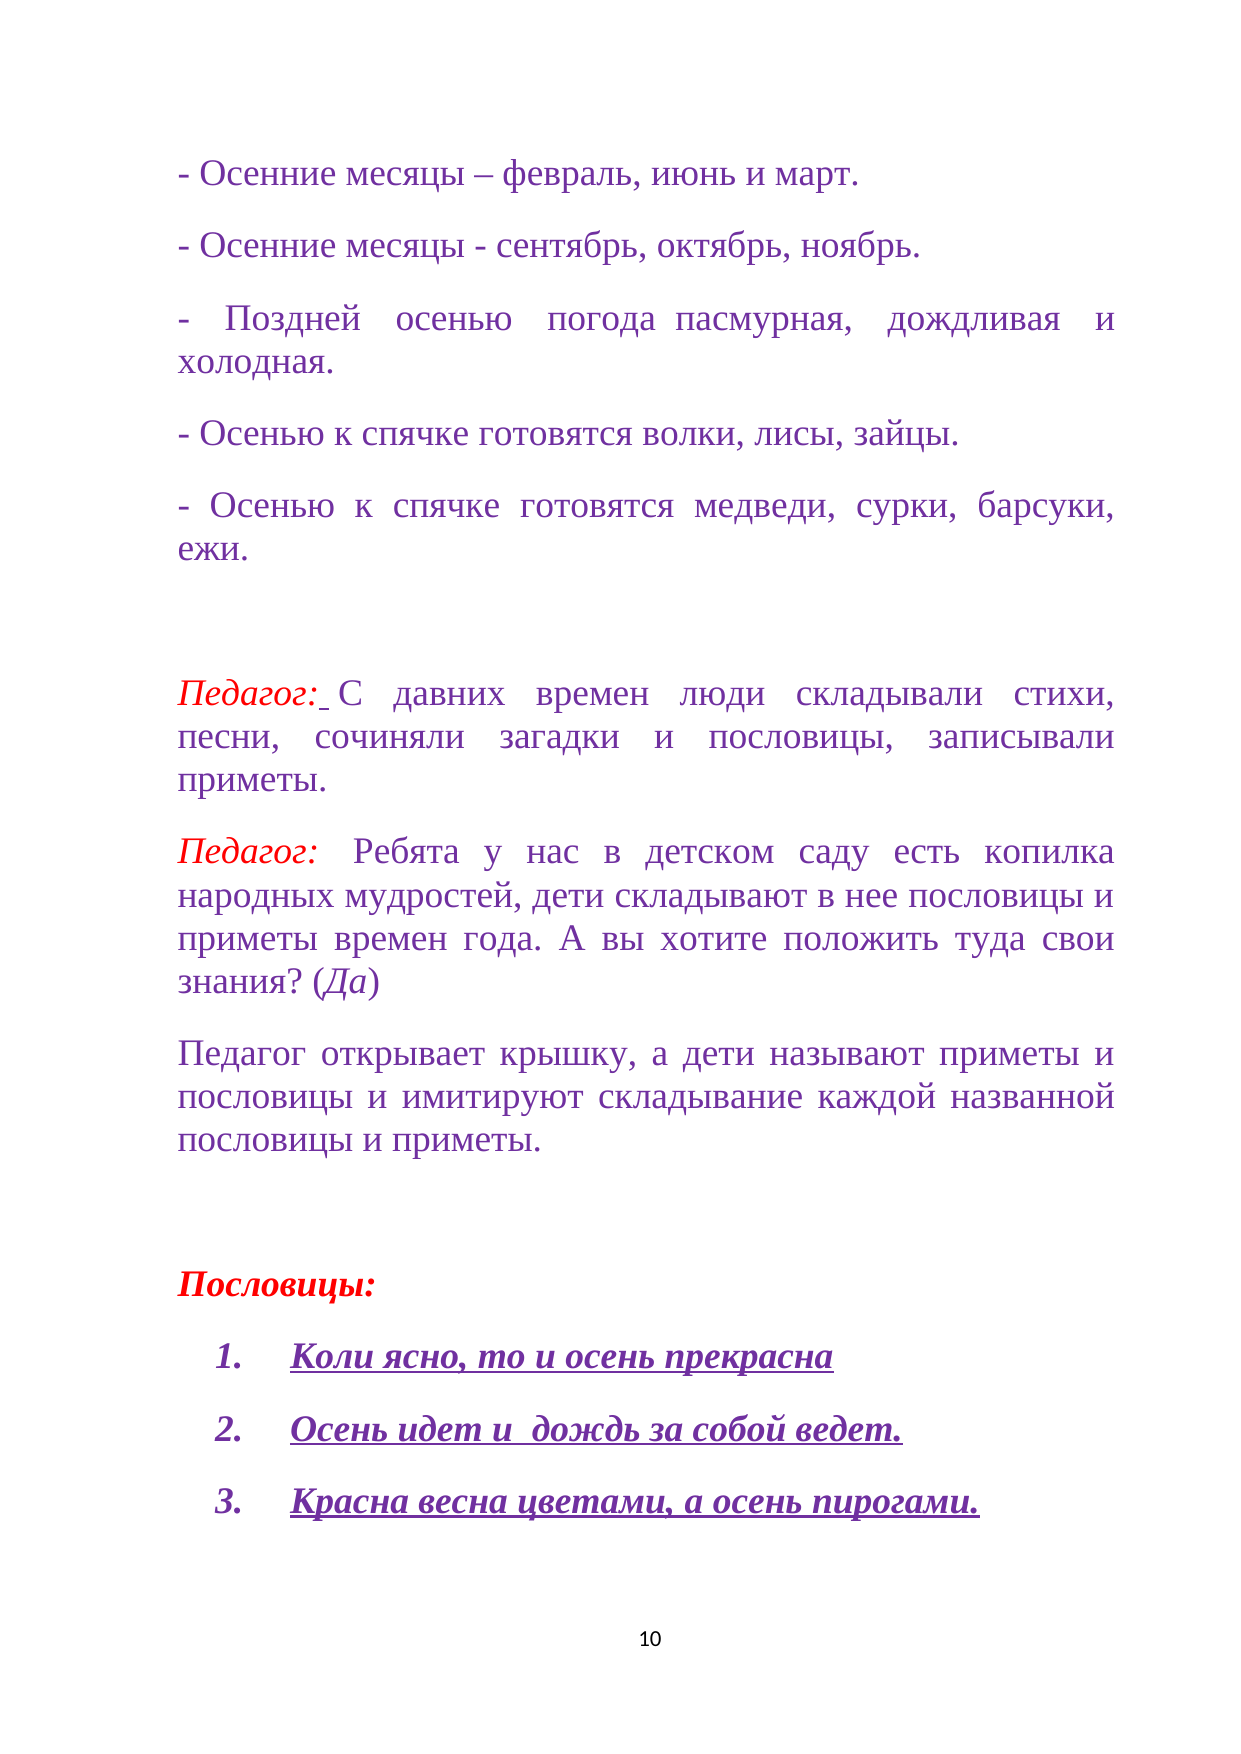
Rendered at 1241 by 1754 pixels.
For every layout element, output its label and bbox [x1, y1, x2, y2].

table_header [174, 118, 1119, 1554]
